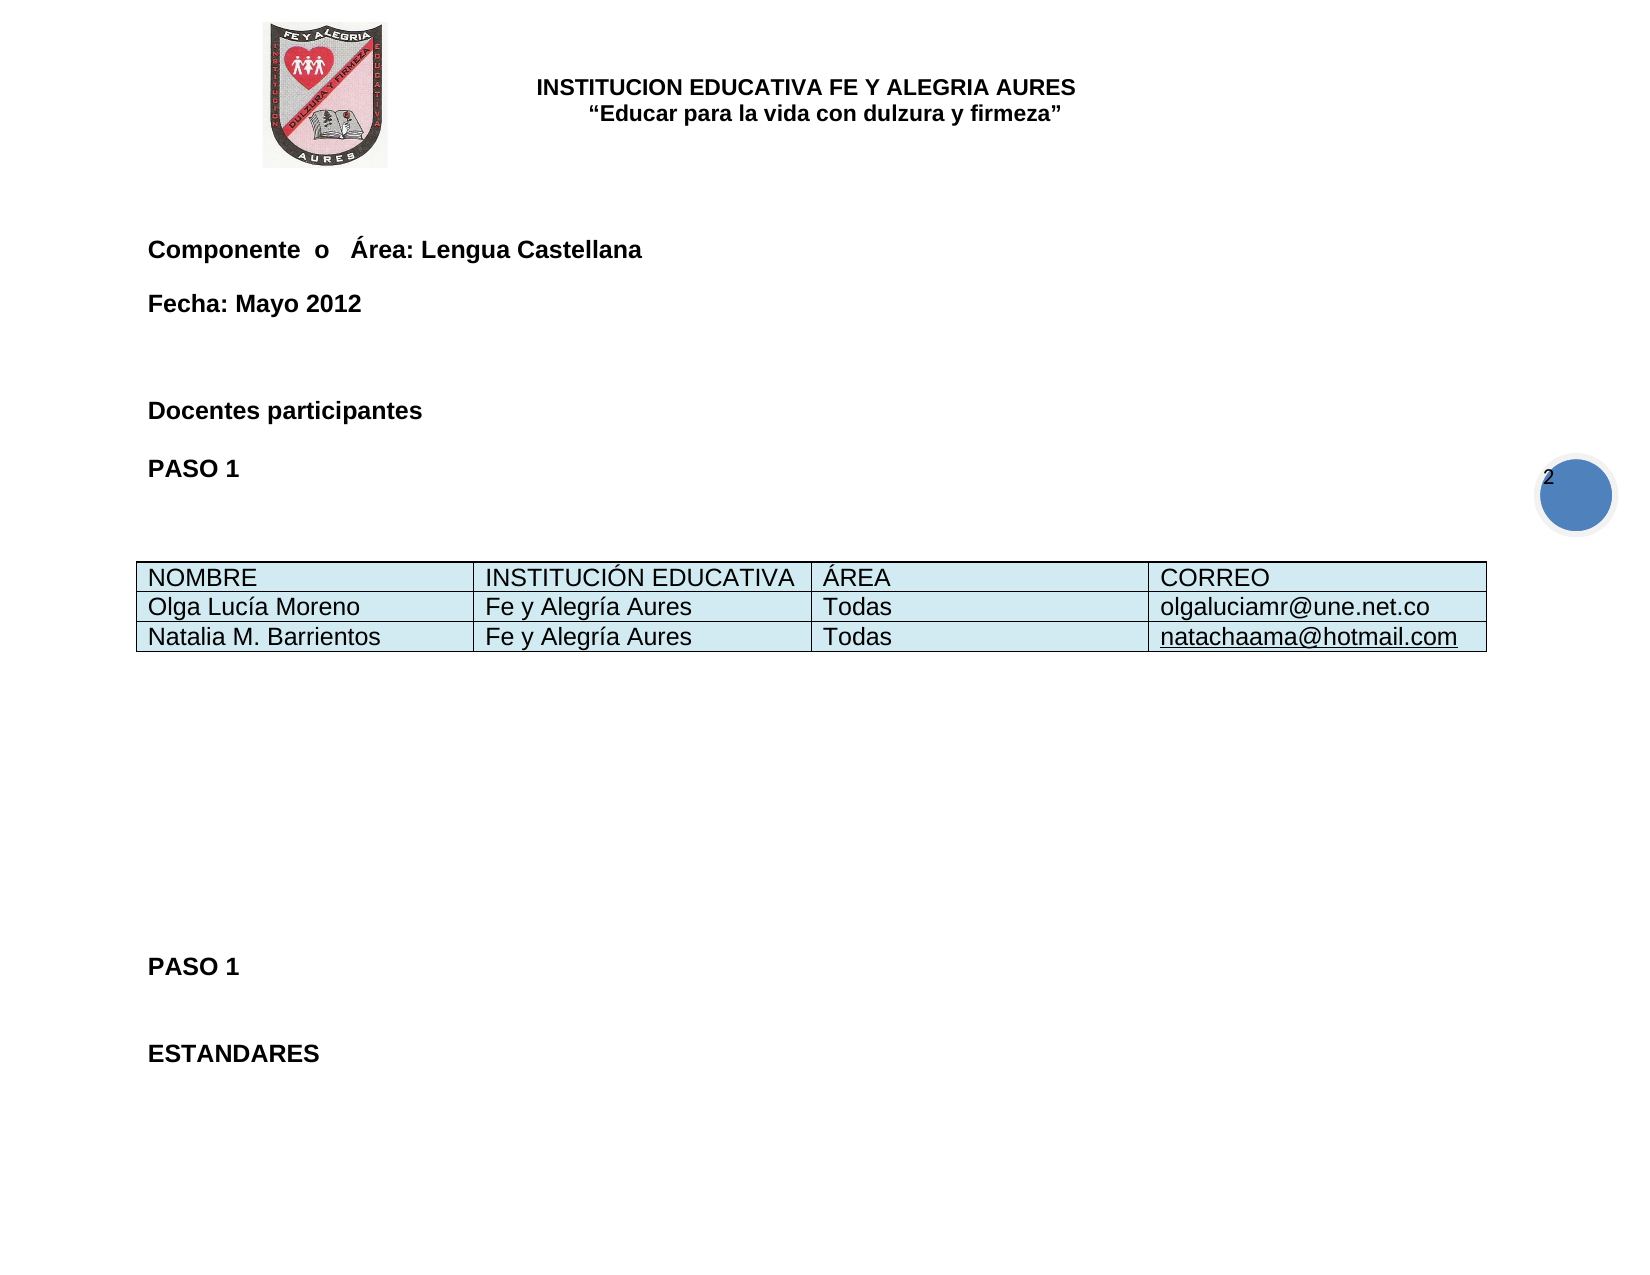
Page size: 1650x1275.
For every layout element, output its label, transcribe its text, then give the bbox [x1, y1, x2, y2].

table_cell olgaluciamr@une.net.co [1149, 592, 1486, 621]
table_header CORREO [1149, 563, 1486, 591]
table_header INSTITUCIÓN EDUCATIVA [474, 563, 811, 591]
table_cell Natalia M. Barrientos [137, 622, 473, 651]
table_cell Olga Lucía Moreno [137, 592, 473, 621]
table_cell Fe y Alegría Aures [474, 622, 811, 651]
text Componente o Área: Lengua Castellana [148, 235, 1502, 263]
table_cell Todas [812, 622, 1148, 651]
table_cell natachaama@hotmail.com [1149, 622, 1486, 651]
text Fecha: Mayo 2012 [148, 288, 1502, 317]
table_cell Todas [812, 592, 1148, 621]
text PASO 1 [148, 454, 1502, 482]
text Docentes participantes [148, 396, 1502, 425]
table_header ÁREA [812, 563, 1148, 591]
text ESTANDARES [148, 1039, 1502, 1067]
picture [262, 22, 388, 167]
table_header NOMBRE [137, 563, 473, 591]
table_cell Fe y Alegría Aures [474, 592, 811, 621]
text PASO 1 [148, 952, 1502, 981]
